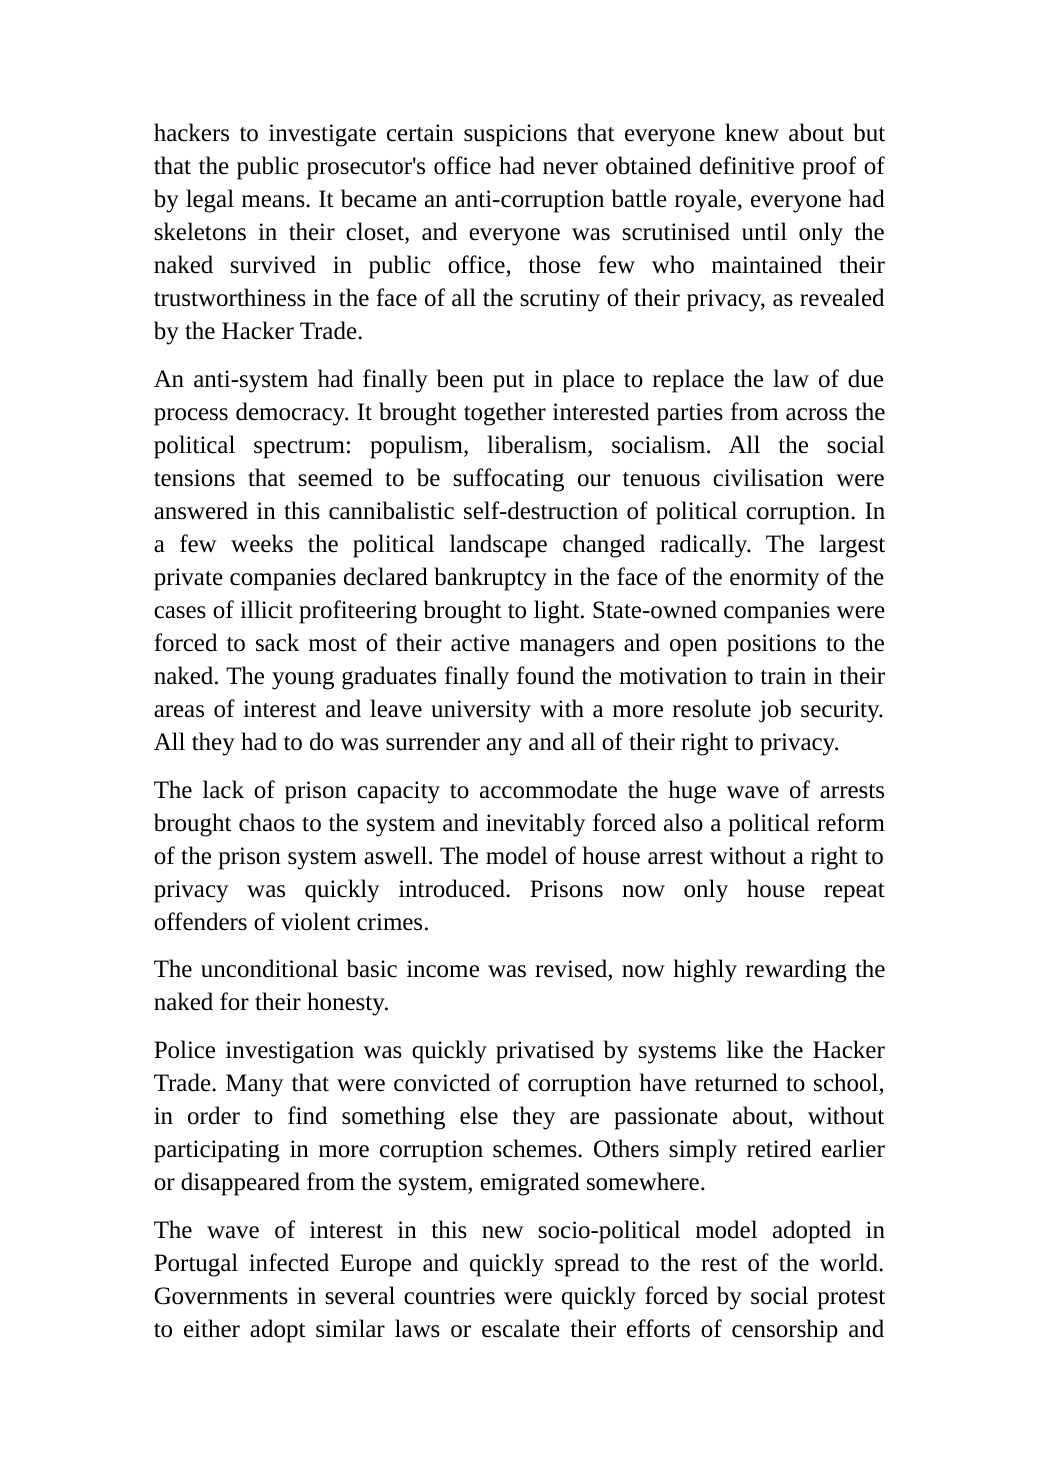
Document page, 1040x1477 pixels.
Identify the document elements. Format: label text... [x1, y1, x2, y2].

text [153, 1215, 886, 1342]
text The unconditional basic income was revised, now highly rewarding the naked for their honesty. [153, 954, 886, 1016]
text An anti-system had finally been put in place to replace the law of due process democracy. It brought together interested parties from across the political spectrum: populism, liberalism, socialism. All the social tensions that seemed to be suffocating our tenuous civilisation were answered in this cannibalistic self-destruction of political corruption. In a few weeks the political landscape changed radically. The largest private companies declared bankruptcy in the face of the enormity of the cases of illicit profiteering brought to light. State-owned companies were forced to sack most of their active managers and open positions to the naked. The young graduates finally found the motivation to train in their areas of interest and leave university with a more resolute job security. All they had to do was surrender any and all of their right to privacy. [153, 364, 886, 756]
text Police investigation was quickly privatised by systems like the Hacker Trade. Many that were convicted of corruption have returned to school, in order to find something else they are passionate about, without participating in more corruption schemes. Others simply retired earlier or disappeared from the system, emigrated somewhere. [153, 1035, 886, 1196]
text The lack of prison capacity to accommodate the huge wave of arrests brought chaos to the system and inevitably forced also a political reform of the prison system aswell. The model of house arrest without a right to privacy was quickly introduced. Prisons now only house repeat offenders of violent crimes. [153, 775, 886, 936]
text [153, 118, 886, 345]
